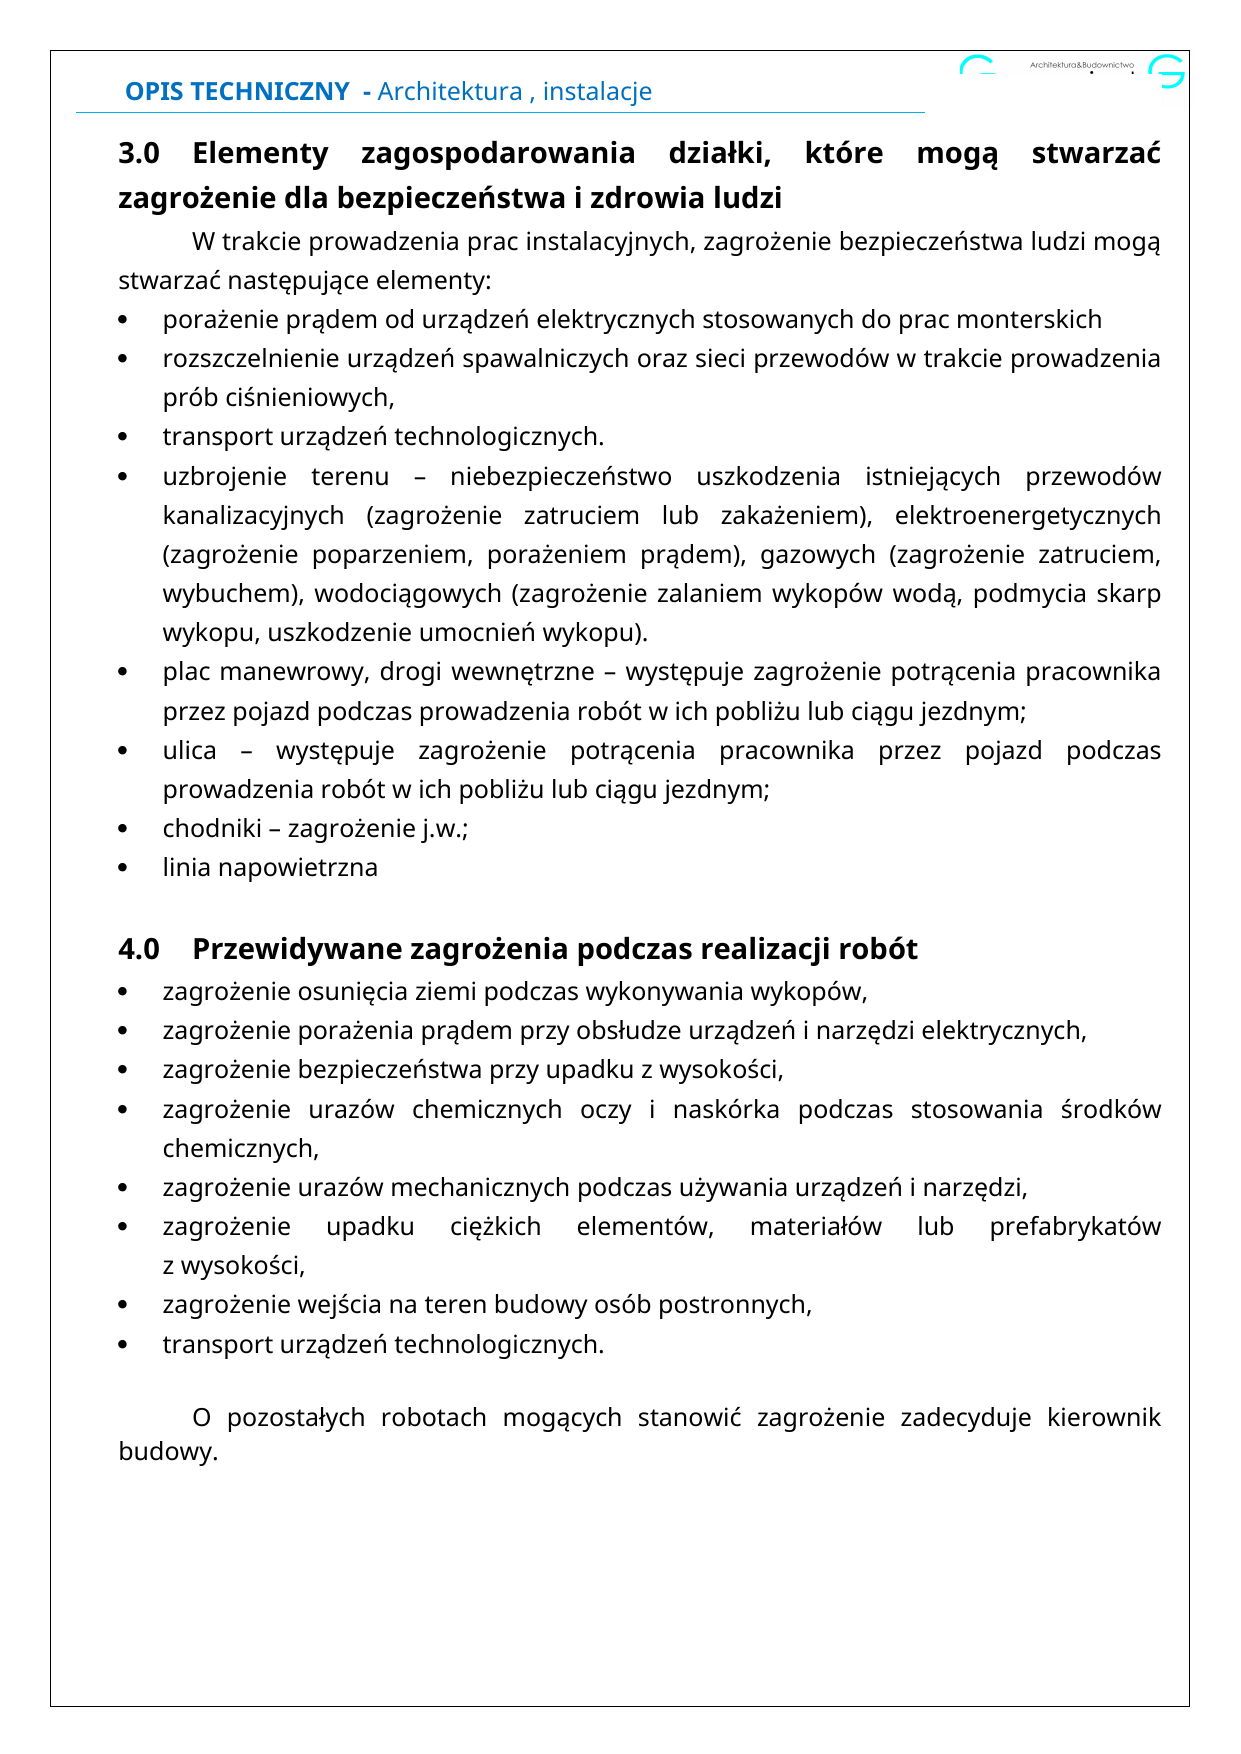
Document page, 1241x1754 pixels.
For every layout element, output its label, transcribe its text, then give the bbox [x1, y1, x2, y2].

list transport urządzeń technologicznych. [118, 419, 1162, 453]
list uzbrojenie terenu – niebezpieczeństwo uszkodzenia istniejących przewodów kanalizacyjnych (zagrożenie zatruciem lub zakażeniem), elektroenergetycznych (zagrożenie poparzeniem, porażeniem prądem), gazowych (zagrożenie zatruciem, wybuchem), wodociągowych (zagrożenie zalaniem wykopów wodą, podmycia skarp wykopu, uszkodzenie umocnień wykopu). [118, 458, 1162, 649]
list linia napowietrzna [118, 850, 1162, 884]
list zagrożenie porażenia prądem przy obsłudze urządzeń i narzędzi elektrycznych, [118, 1013, 1162, 1047]
picture [959, 51, 1189, 108]
text O pozostałych robotach mogących stanowić zagrożenie zadecyduje kierownik budowy. [118, 1399, 1162, 1468]
text W trakcie prowadzenia prac instalacyjnych, zagrożenie bezpieczeństwa ludzi mogą stwarzać następujące elementy: [118, 223, 1162, 296]
text 4.0 Przewidywane zagrożenia podczas realizacji robót [118, 928, 1162, 968]
list zagrożenie urazów chemicznych oczy i naskórka podczas stosowania środków chemicznych, [118, 1091, 1162, 1164]
list zagrożenie urazów mechanicznych podczas używania urządzeń i narzędzi, [118, 1170, 1162, 1204]
list 3.0 Elementy zagospodarowania działki, które mogą stwarzać zagrożenie dla bezpieczeństwa i zdrowia ludzi [118, 132, 1162, 217]
list zagrożenie upadku ciężkich elementów, materiałów lub prefabrykatów z wysokości, [118, 1209, 1162, 1282]
picture [1190, 50, 1196, 108]
list zagrożenie wejścia na teren budowy osób postronnych, [118, 1287, 1162, 1321]
list chodniki – zagrożenie j.w.; [118, 811, 1162, 845]
list plac manewrowy, drogi wewnętrzne – występuje zagrożenie potrącenia pracownika przez pojazd podczas prowadzenia robót w ich pobliżu lub ciągu jezdnym; [118, 654, 1162, 727]
list transport urządzeń technologicznych. [118, 1326, 1162, 1360]
list ulica – występuje zagrożenie potrącenia pracownika przez pojazd podczas prowadzenia robót w ich pobliżu lub ciągu jezdnym; [118, 732, 1162, 806]
list zagrożenie osunięcia ziemi podczas wykonywania wykopów, [118, 974, 1162, 1008]
list rozszczelnienie urządzeń spawalniczych oraz sieci przewodów w trakcie prowadzenia prób ciśnieniowych, [118, 341, 1162, 414]
list zagrożenie bezpieczeństwa przy upadku z wysokości, [118, 1052, 1162, 1086]
list porażenie prądem od urządzeń elektrycznych stosowanych do prac monterskich [118, 302, 1162, 336]
